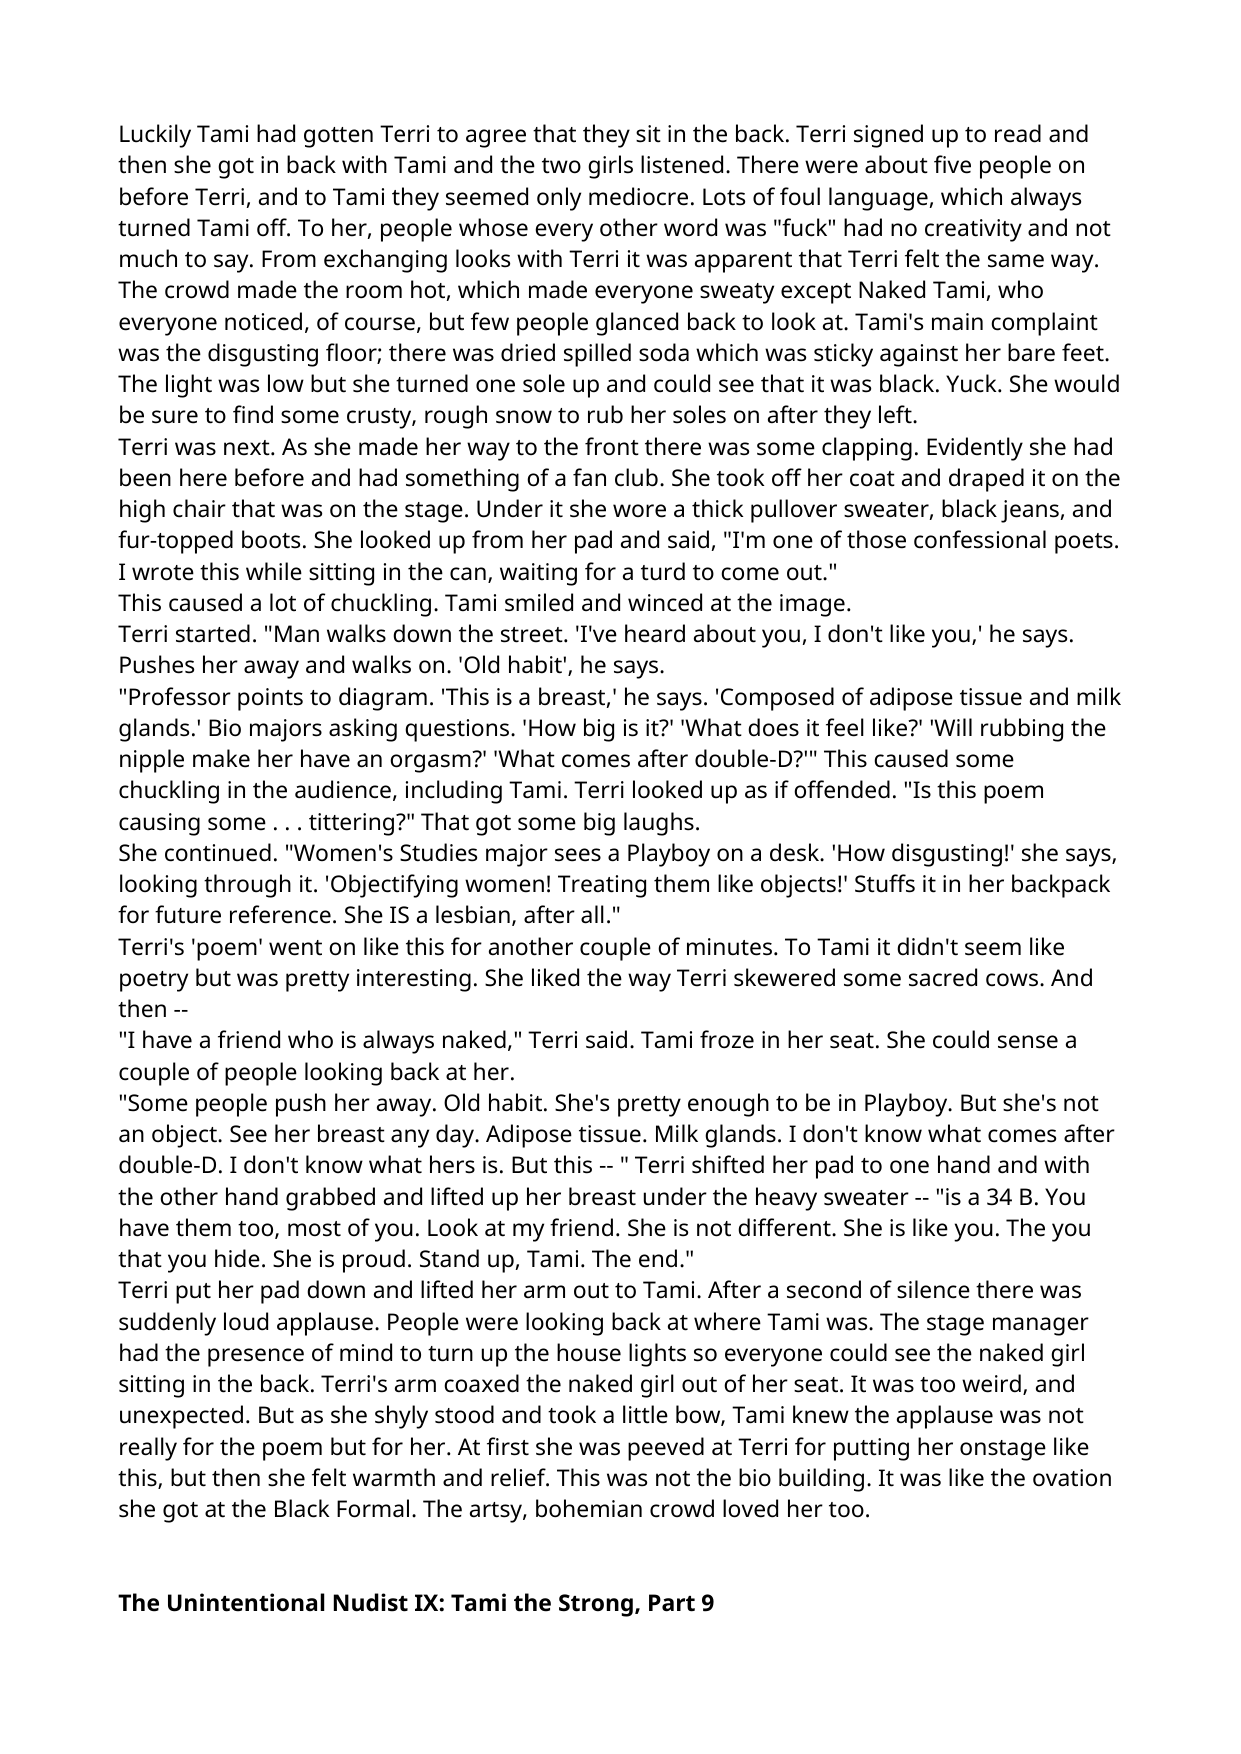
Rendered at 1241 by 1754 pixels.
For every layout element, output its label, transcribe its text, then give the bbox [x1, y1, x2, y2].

text This caused a lot of chuckling. Tami smiled and winced at the image. [118, 587, 1122, 618]
text Terri was next. As she made her way to the front there was some clapping. Evidently she had been here before and had something of a fan club. She took off her coat and draped it on the high chair that was on the stage. Under it she wore a thick pullover sweater, black jeans, and fur-topped boots. She looked up from her pad and said, "I'm one of those confessional poets. I wrote this while sitting in the can, waiting for a turd to come out." [118, 431, 1122, 587]
text Terri put her pad down and lifted her arm out to Tami. After a second of silence there was suddenly loud applause. People were looking back at where Tami was. The stage manager had the presence of mind to turn up the house lights so everyone could see the naked girl sitting in the back. Terri's arm coaxed the naked girl out of her seat. It was too weird, and unexpected. But as she shyly stood and took a little bow, Tami knew the applause was not really for the poem but for her. At first she was peeved at Terri for putting her onstage like this, but then she felt warmth and relief. This was not the bio building. It was like the ovation she got at the Black Formal. The artsy, bohemian crowd loved her too. [118, 1274, 1122, 1587]
text The crowd made the room hot, which made everyone sweaty except Naked Tami, who everyone noticed, of course, but few people glanced back to look at. Tami's main complaint was the disgusting floor; there was dried spilled soda which was sticky against her bare feet. The light was low but she turned one sole up and could see that it was black. Yuck. She would be sure to find some crusty, rough snow to rub her soles on after they left. [118, 274, 1122, 431]
text "I have a friend who is always naked," Terri said. Tami froze in her seat. She could sense a couple of people looking back at her. [118, 1024, 1122, 1087]
text Terri started. "Man walks down the street. 'I've heard about you, I don't like you,' he says. Pushes her away and walks on. 'Old habit', he says. [118, 618, 1122, 681]
text She continued. "Women's Studies major sees a Playboy on a desk. 'How disgusting!' she says, looking through it. 'Objectifying women! Treating them like objects!' Stuffs it in her backpack for future reference. She IS a lesbian, after all." [118, 837, 1122, 931]
text The Unintentional Nudist IX: Tami the Strong, Part 9 [118, 1587, 1122, 1618]
text Terri's 'poem' went on like this for another couple of minutes. To Tami it didn't seem like poetry but was pretty interesting. She liked the way Terri skewered some sacred cows. And then -- [118, 931, 1122, 1024]
text "Some people push her away. Old habit. She's pretty enough to be in Playboy. But she's not an object. See her breast any day. Adipose tissue. Milk glands. I don't know what comes after double-D. I don't know what hers is. But this -- " Terri shifted her pad to one hand and with the other hand grabbed and lifted up her breast under the heavy sweater -- "is a 34 B. You have them too, most of you. Look at my friend. She is not different. She is like you. The you that you hide. She is proud. Stand up, Tami. The end." [118, 1087, 1122, 1274]
text "Professor points to diagram. 'This is a breast,' he says. 'Composed of adipose tissue and milk glands.' Bio majors asking questions. 'How big is it?' 'What does it feel like?' 'Will rubbing the nipple make her have an orgasm?' 'What comes after double-D?'" This caused some chuckling in the audience, including Tami. Terri looked up as if offended. "Is this poem causing some . . . tittering?" That got some big laughs. [118, 681, 1122, 837]
text Luckily Tami had gotten Terri to agree that they sit in the back. Terri signed up to read and then she got in back with Tami and the two girls listened. There were about five people on before Terri, and to Tami they seemed only mediocre. Lots of foul language, which always turned Tami off. To her, people whose every other word was "fuck" had no creativity and not much to say. From exchanging looks with Terri it was apparent that Terri felt the same way. [118, 118, 1122, 274]
